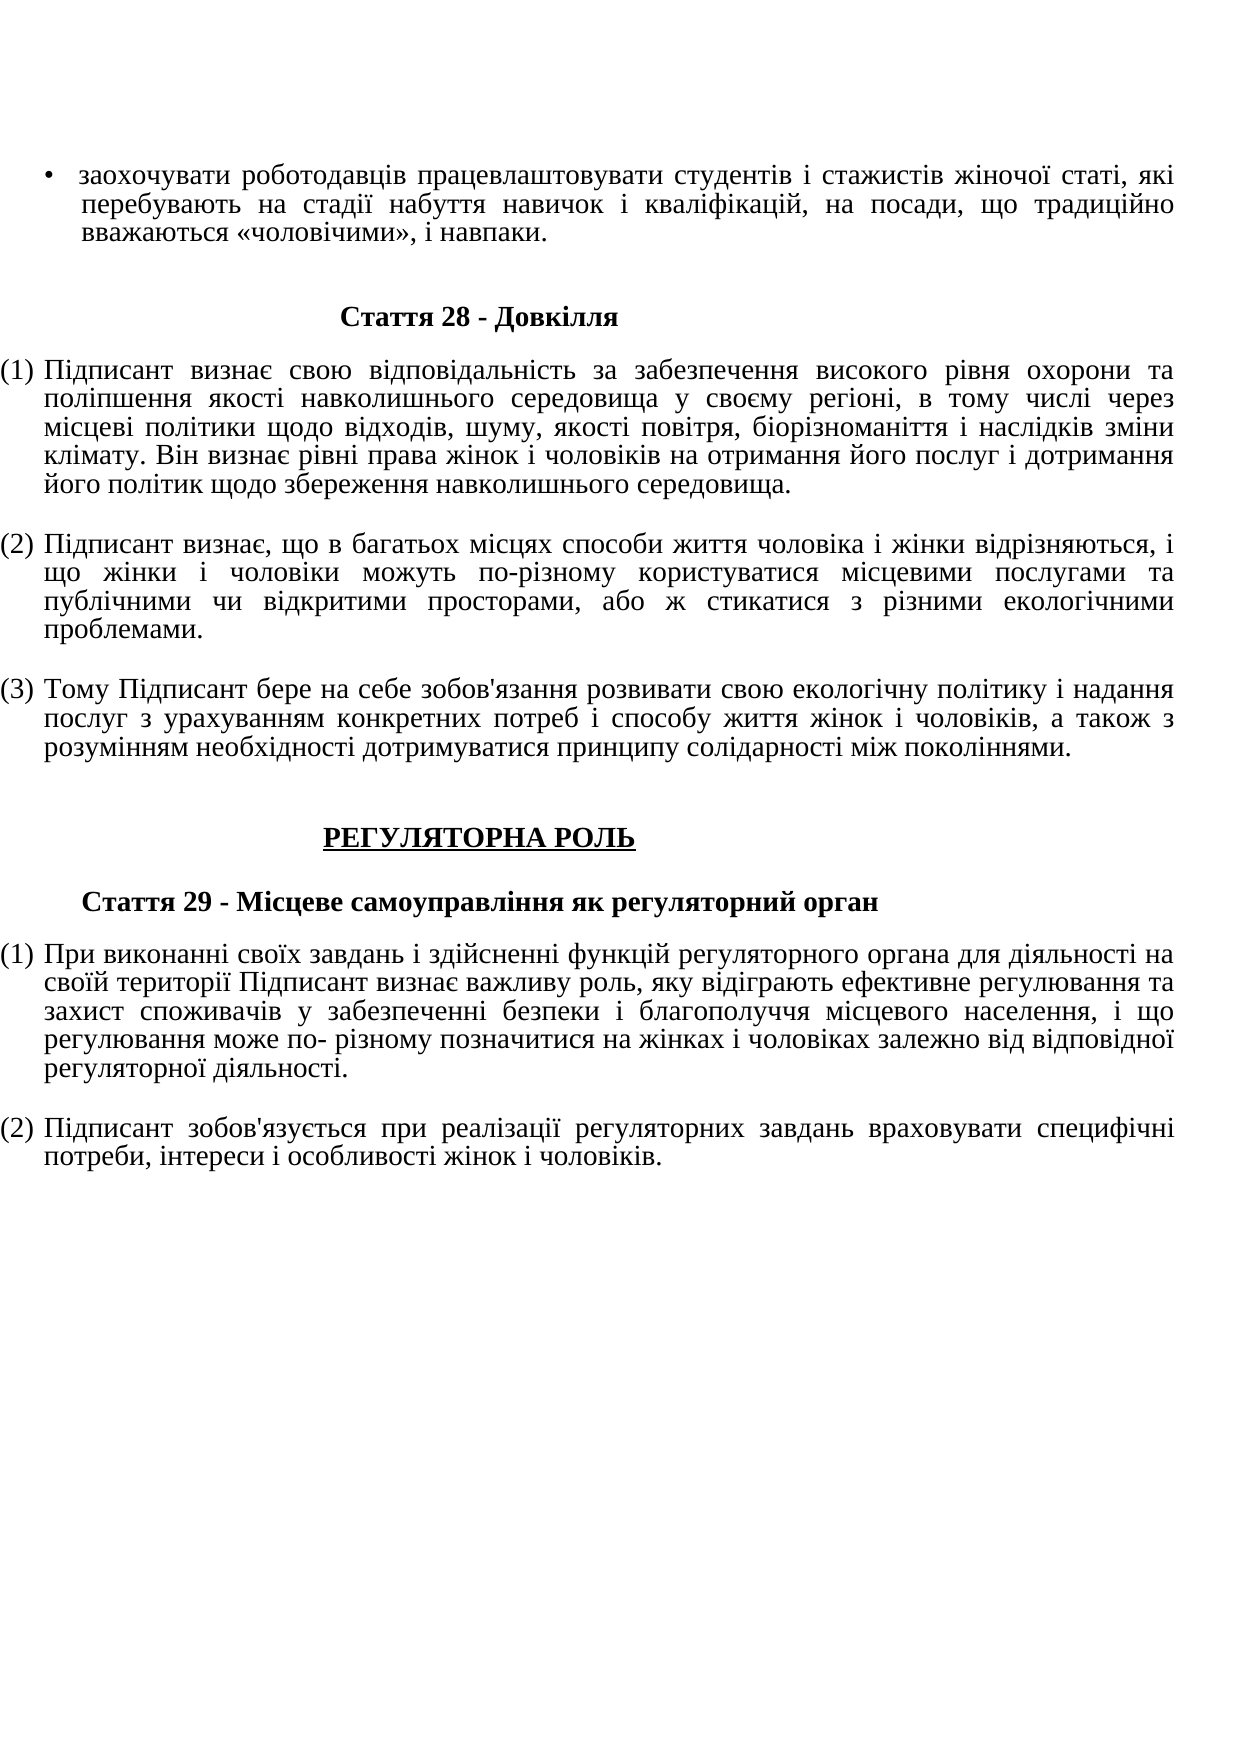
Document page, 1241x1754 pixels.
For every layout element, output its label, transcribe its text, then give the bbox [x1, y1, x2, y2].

text Стаття 29 - Місцеве самоуправління як регуляторний орган [81, 888, 1240, 917]
list заохочувати роботодавців працевлаштовувати студентів і стажистів жіночої статі, які перебувають на стадії набуття навичок і кваліфікацій, на посади, що традиційно вважаються «чоловічими», і навпаки. [44, 162, 1176, 247]
text Стаття 28 - Довкілля [339, 303, 1240, 332]
list Тому Підписант бере на себе зобов'язання розвивати свою екологічну політику і надання послуг з урахуванням конкретних потреб і способу життя жінок і чоловіків, а також з розумінням необхідності дотримуватися принципу солідарності між поколіннями. [0, 675, 1176, 762]
list Підписант визнає, що в багатьох місцях способи життя чоловіка і жінки відрізняються, і що жінки і чоловіки можуть по-різному користуватися місцевими послугами та публічними чи відкритими просторами, або ж стикатися з різними екологічними проблемами. [0, 530, 1176, 644]
list При виконанні своїх завдань і здійсненні функцій регуляторного органа для діяльності на своїй території Підписант визнає важливу роль, яку відіграють ефективне регулювання та захист споживачів у забезпеченні безпеки і благополуччя місцевого населення, і що регулювання може по- різному позначитися на жінках і чоловіках залежно від відповідної регуляторної діяльності. [0, 941, 1176, 1083]
list Підписант визнає свою відповідальність за забезпечення високого рівня охорони та поліпшення якості навколишнього середовища у своєму регіоні, в тому числі через місцеві політики щодо відходів, шуму, якості повітря, біорізноманіття і наслідків зміни клімату. Він визнає рівні права жінок і чоловіків на отримання його послуг і дотримання його політик щодо збереження навколишнього середовища. [0, 356, 1176, 499]
list Підписант зобов'язується при реалізації регуляторних завдань враховувати специфічні потреби, інтереси і особливості жінок і чоловіків. [0, 1114, 1176, 1172]
text РЕГУЛЯТОРНА РОЛЬ [323, 824, 1240, 853]
